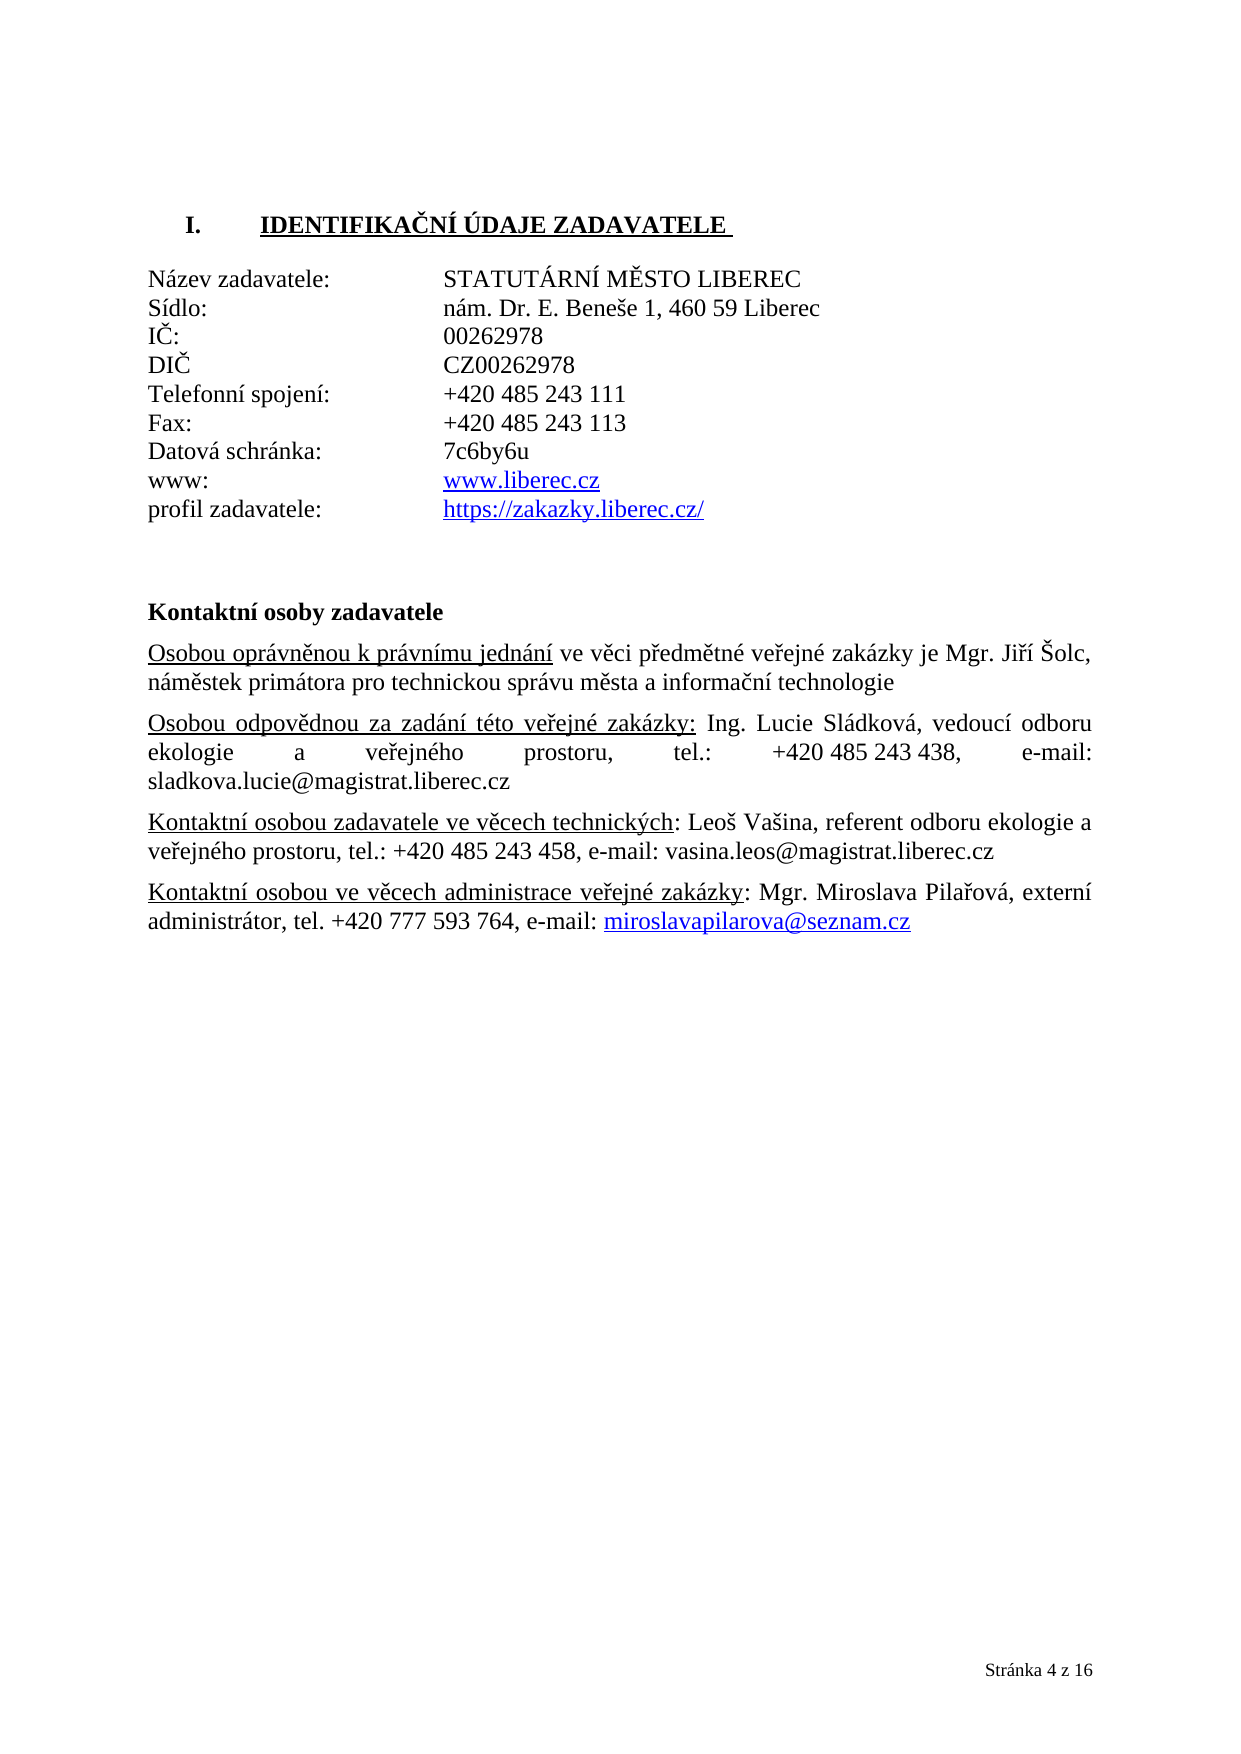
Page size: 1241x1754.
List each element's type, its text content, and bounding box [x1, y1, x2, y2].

text DIČ CZ00262978 [148, 350, 1092, 379]
text Osobou odpovědnou za zadání této veřejné zakázky: Ing. Lucie Sládková, vedoucí odboru ekologie a veřejného prostoru, tel.: +420 485 243 438, e-mail: sladkova.lucie@magistrat.liberec.cz [148, 708, 1092, 794]
text Osobou oprávněnou k právnímu jednání ve věci předmětné veřejné zakázky je Mgr. Jiří Šolc, náměstek primátora pro technickou správu města a informační technologie [148, 638, 1092, 696]
text Kontaktní osobou ve věcech administrace veřejné zakázky: Mgr. Miroslava Pilařová, externí administrátor, tel. +420 777 593 764, e-mail: miroslavapilarova@seznam.cz [148, 877, 1092, 934]
list Datová schránka: 7c6by6u [148, 436, 1092, 465]
text Telefonní spojení: +420 485 243 111 [148, 379, 1092, 408]
list Fax: +420 485 243 113 [148, 408, 1092, 436]
text Kontaktní osoby zadavatele [148, 597, 1092, 626]
text Sídlo: nám. Dr. E. Beneše 1, 460 59 Liberec [148, 293, 1092, 321]
text IČ: 00262978 [148, 321, 1092, 350]
text Název zadavatele: Statutární město Liberec [148, 264, 1092, 293]
text Kontaktní osobou zadavatele ve věcech technických: Leoš Vašina, referent odboru ekologie a veřejného prostoru, tel.: +420 485 243 458, e-mail: vasina.leos@magistrat.liberec.cz [148, 807, 1092, 864]
list www: www.liberec.cz [148, 465, 1092, 494]
subtitle IDENTIFIKAČNÍ ÚDAJE ZADAVATELE [185, 210, 1092, 239]
list profil zadavatele: https://zakazky.liberec.cz/ [148, 494, 1092, 523]
